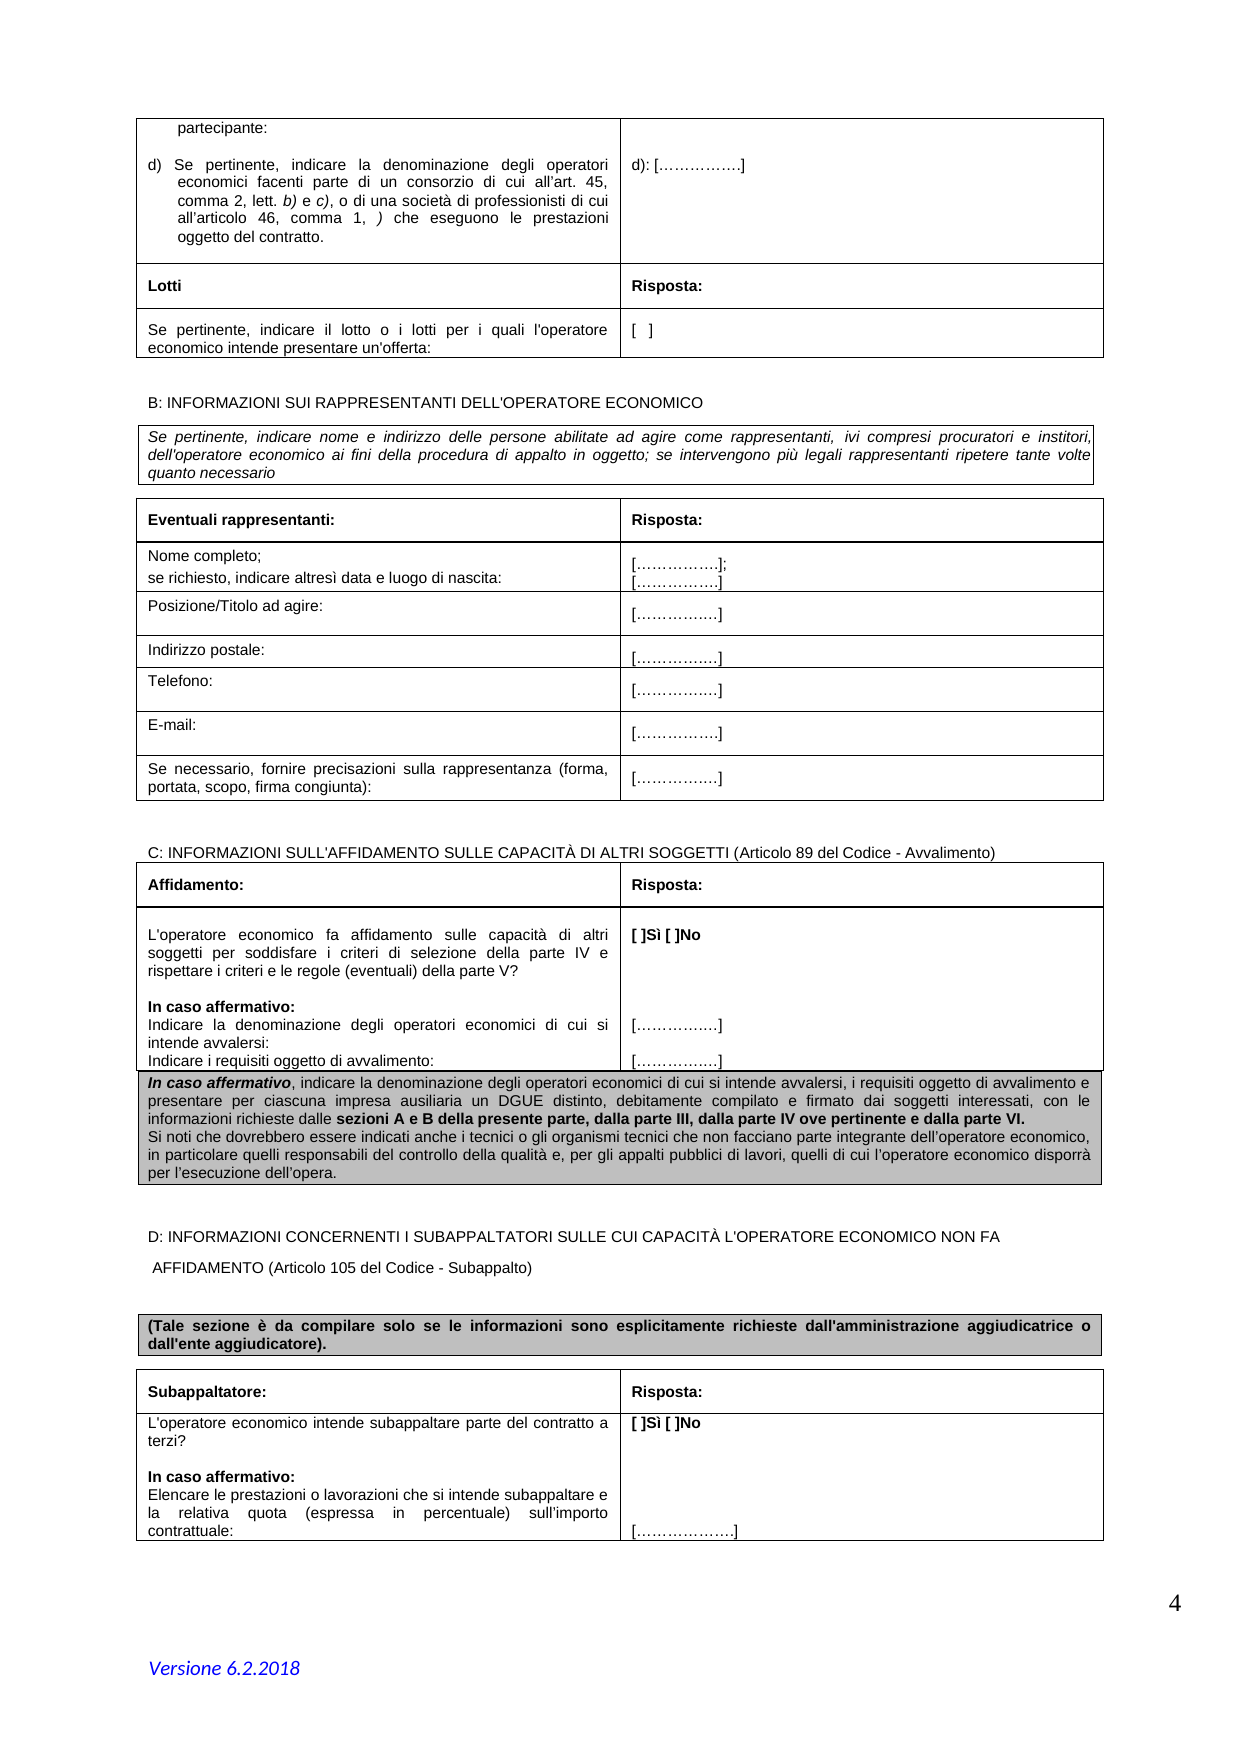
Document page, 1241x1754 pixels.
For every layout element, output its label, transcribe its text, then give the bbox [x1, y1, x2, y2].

table_cell [………….…] [621, 756, 1103, 800]
table_cell [………….…] [621, 636, 1103, 667]
table_cell E-mail: [137, 712, 620, 755]
table_cell [………….…] [621, 592, 1103, 635]
table_cell […………….] [621, 712, 1103, 755]
table_cell [………….…] [621, 668, 1103, 711]
title D: Informazioni concernenti i subappaltatori sulle cui capacità l'operatore economico non fa [148, 1228, 1093, 1246]
text Se pertinente, indicare nome e indirizzo delle persone abilitate ad agire come rappresentanti, ivi compresi procuratori e institori, dell'operatore economico ai fini della procedura di appalto in oggetto; se intervengono più legali rappresentanti ripetere tante volte quanto necessario [139, 426, 1093, 484]
title C: Informazioni sull'affidamento SULLE Capacità di altri soggetti (Articolo 89 del Codice - Avvalimento) [148, 844, 1093, 862]
table_header Affidamento: [137, 863, 620, 906]
table_cell Nome completo; se richiesto, indicare altresì data e luogo di nascita: [137, 543, 620, 591]
table_cell Risposta: [621, 264, 1103, 307]
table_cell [621, 1414, 1103, 1540]
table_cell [137, 1414, 620, 1540]
table_header Risposta: [621, 863, 1103, 906]
table_cell [ ] [621, 309, 1103, 357]
table_cell Posizione/Titolo ad agire: [137, 592, 620, 635]
table_cell Indirizzo postale: [137, 636, 620, 667]
table_header Risposta: [621, 1370, 1103, 1413]
table_header Subappaltatore: [137, 1370, 620, 1413]
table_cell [137, 119, 620, 263]
table_cell Lotti [137, 264, 620, 307]
table_cell […………….]; […………….] [621, 543, 1103, 591]
table_header Risposta: [621, 499, 1103, 541]
title B: Informazioni sui rappresentanti dell'operatore economico [148, 394, 1093, 412]
table_cell Se pertinente, indicare il lotto o i lotti per i quali l'operatore economico intende presentare un'offerta: [137, 309, 620, 357]
text In caso affermativo, indicare la denominazione degli operatori economici di cui si intende avvalersi, i requisiti oggetto di avvalimento e presentare per ciascuna impresa ausiliaria un DGUE distinto, debitamente compilato e firmato dai soggetti interessati, con le informazioni richieste dalle sezioni A e B della presente parte, dalla parte III, dalla parte IV ove pertinente e dalla parte VI. [139, 1072, 1101, 1125]
title (Tale sezione è da compilare solo se le informazioni sono esplicitamente richieste dall'amministrazione aggiudicatrice o dall'ente aggiudicatore). [139, 1315, 1101, 1355]
table_header Eventuali rappresentanti: [137, 499, 620, 541]
text Si noti che dovrebbero essere indicati anche i tecnici o gli organismi tecnici che non facciano parte integrante dell’operatore economico, in particolare quelli responsabili del controllo della qualità e, per gli appalti pubblici di lavori, quelli di cui l’operatore economico disporrà per l’esecuzione dell’opera. [139, 1125, 1101, 1184]
table_cell Telefono: [137, 668, 620, 711]
title affidamento (Articolo 105 del Codice - Subappalto) [148, 1258, 1093, 1276]
table_cell [ ]Sì [ ]No [………….…] [………….…] [621, 908, 1103, 1069]
table_cell L'operatore economico fa affidamento sulle capacità di altri soggetti per soddisfare i criteri di selezione della parte IV e rispettare i criteri e le regole (eventuali) della parte V? In caso affermativo: Indicare la denominazione degli operatori economici di cui si intende avvalersi: Indicare i requisiti oggetto di avvalimento: [137, 908, 620, 1069]
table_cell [621, 119, 1103, 263]
table_cell Se necessario, fornire precisazioni sulla rappresentanza (forma, portata, scopo, firma congiunta): [137, 756, 620, 800]
